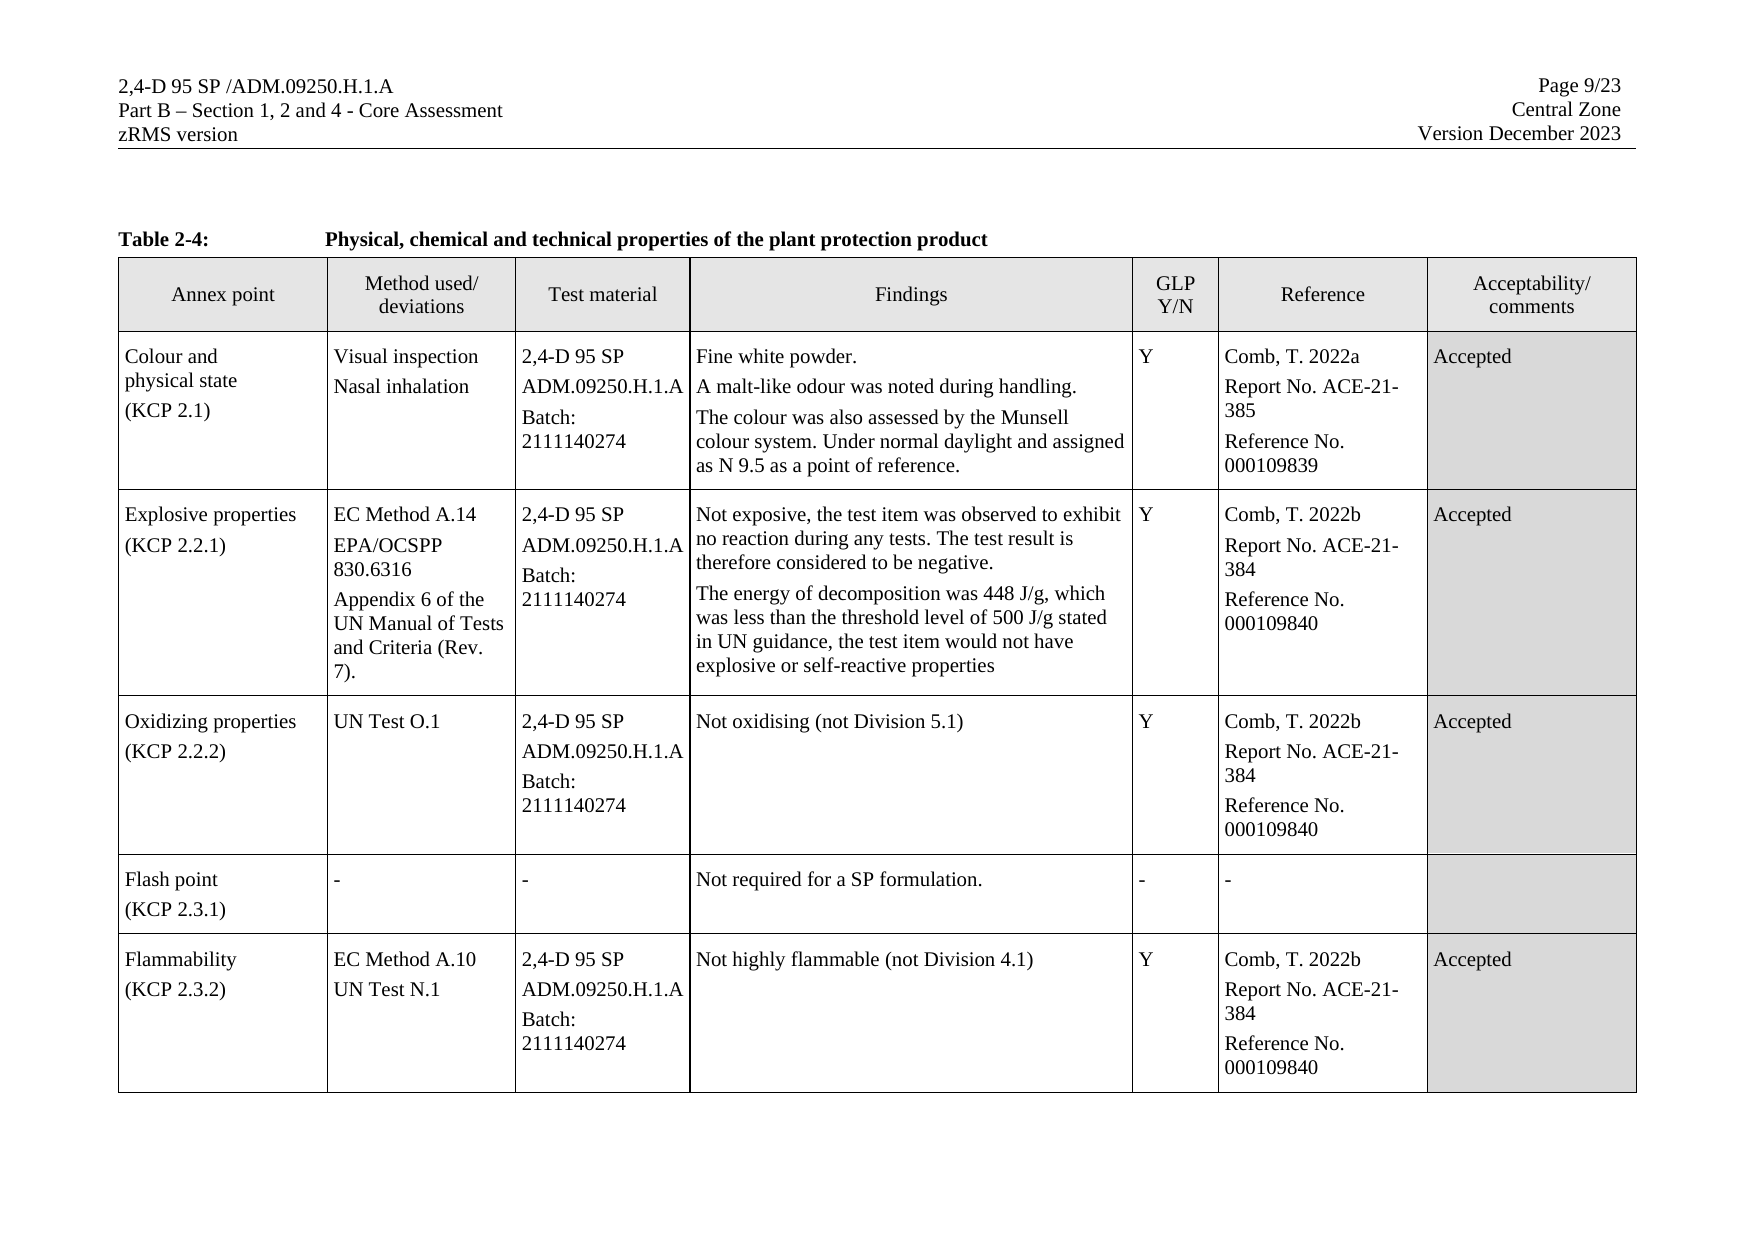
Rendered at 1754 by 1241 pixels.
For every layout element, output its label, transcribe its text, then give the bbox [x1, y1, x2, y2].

table_header Method used/ deviations [328, 258, 515, 331]
table_cell Flash point (KCP 2.3.1) [119, 855, 327, 933]
table_cell EC Method A.14 EPA/OCSPP 830.6316 Appendix 6 of the UN Manual of Tests and Criteria (Rev. 7). [328, 490, 515, 695]
table_cell Y [1133, 332, 1218, 489]
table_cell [516, 934, 689, 1092]
table_cell Flammability (KCP 2.3.2) [119, 934, 327, 1092]
table_cell Not required for a SP formulation. [691, 855, 1132, 933]
table_cell Colour and physical state (KCP 2.1) [119, 332, 327, 489]
table_header Annex point [119, 258, 327, 331]
table_cell Accepted [1428, 934, 1636, 1092]
table_cell Y [1133, 696, 1218, 853]
table_header Reference [1219, 258, 1427, 331]
table_cell - [1219, 855, 1427, 933]
table_cell Oxidizing properties (KCP 2.2.2) [119, 696, 327, 853]
table_cell 2,4-D 95 SP ADM.09250.H.1.A Batch: 2111140274 [516, 332, 689, 489]
table_cell 2,4-D 95 SP ADM.09250.H.1.A Batch: 2111140274 [516, 696, 689, 853]
table_header Acceptability/ comments [1428, 258, 1636, 331]
table_cell Explosive properties (KCP 2.2.1) [119, 490, 327, 695]
table_header GLP Y/N [1133, 258, 1218, 331]
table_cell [1219, 934, 1427, 1092]
table_cell Comb, T. 2022b Report No. ACE-21-384 Reference No. 000109840 [1219, 490, 1427, 695]
table_cell Y [1133, 490, 1218, 695]
table_cell EC Method A.10 UN Test N.1 [328, 934, 515, 1092]
table_cell Accepted [1428, 332, 1636, 489]
table_cell - [328, 855, 515, 933]
table_cell Accepted [1428, 490, 1636, 695]
table_header Test material [516, 258, 689, 331]
table_cell Not exposive, the test item was observed to exhibit no reaction during any tests. The test result is therefore considered to be negative. The energy of decomposition was 448 J/g, which was less than the threshold level of 500 J/g stated in UN guidance, the test item would not have explosive or self-reactive properties [691, 490, 1132, 695]
table_cell UN Test O.1 [328, 696, 515, 853]
table_cell Visual inspection Nasal inhalation [328, 332, 515, 489]
table_header Findings [691, 258, 1132, 331]
table_cell Accepted [1428, 696, 1636, 853]
table_cell Comb, T. 2022b Report No. ACE-21-384 Reference No. 000109840 [1219, 696, 1427, 853]
table_cell 2,4-D 95 SP ADM.09250.H.1.A Batch: 2111140274 [516, 490, 689, 695]
table_cell Comb, T. 2022a Report No. ACE-21-385 Reference No. 000109839 [1219, 332, 1427, 489]
table_cell Y [1133, 934, 1218, 1092]
table_cell Not highly flammable (not Division 4.1) [691, 934, 1132, 1092]
table_cell Not oxidising (not Division 5.1) [691, 696, 1132, 853]
table_cell - [1133, 855, 1218, 933]
table_cell [1428, 855, 1636, 933]
table_cell Fine white powder. A malt-like odour was noted during handling. The colour was also assessed by the Munsell colour system. Under normal daylight and assigned as N 9.5 as a point of reference. [691, 332, 1132, 489]
table_cell - [516, 855, 689, 933]
